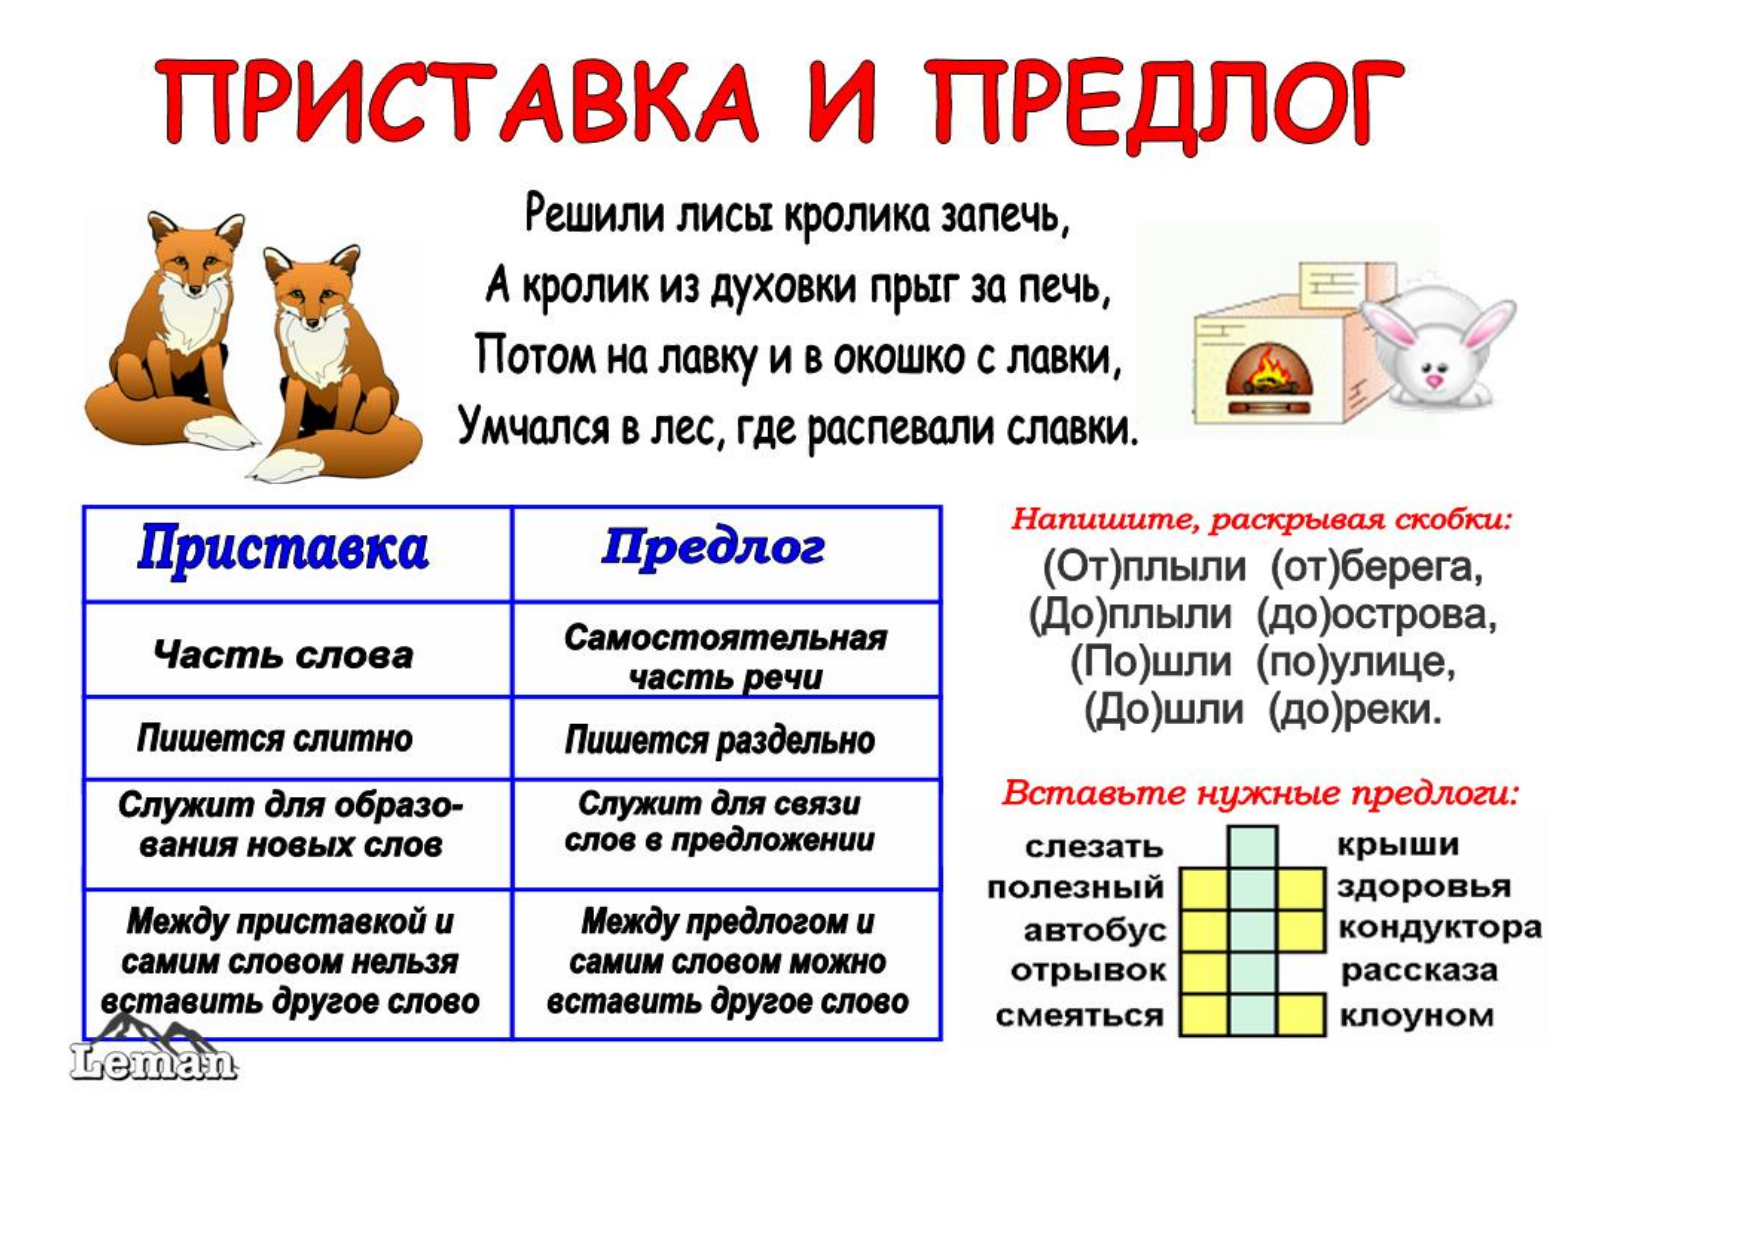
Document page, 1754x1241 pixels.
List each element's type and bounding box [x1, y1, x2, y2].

picture [20, 14, 1641, 1140]
